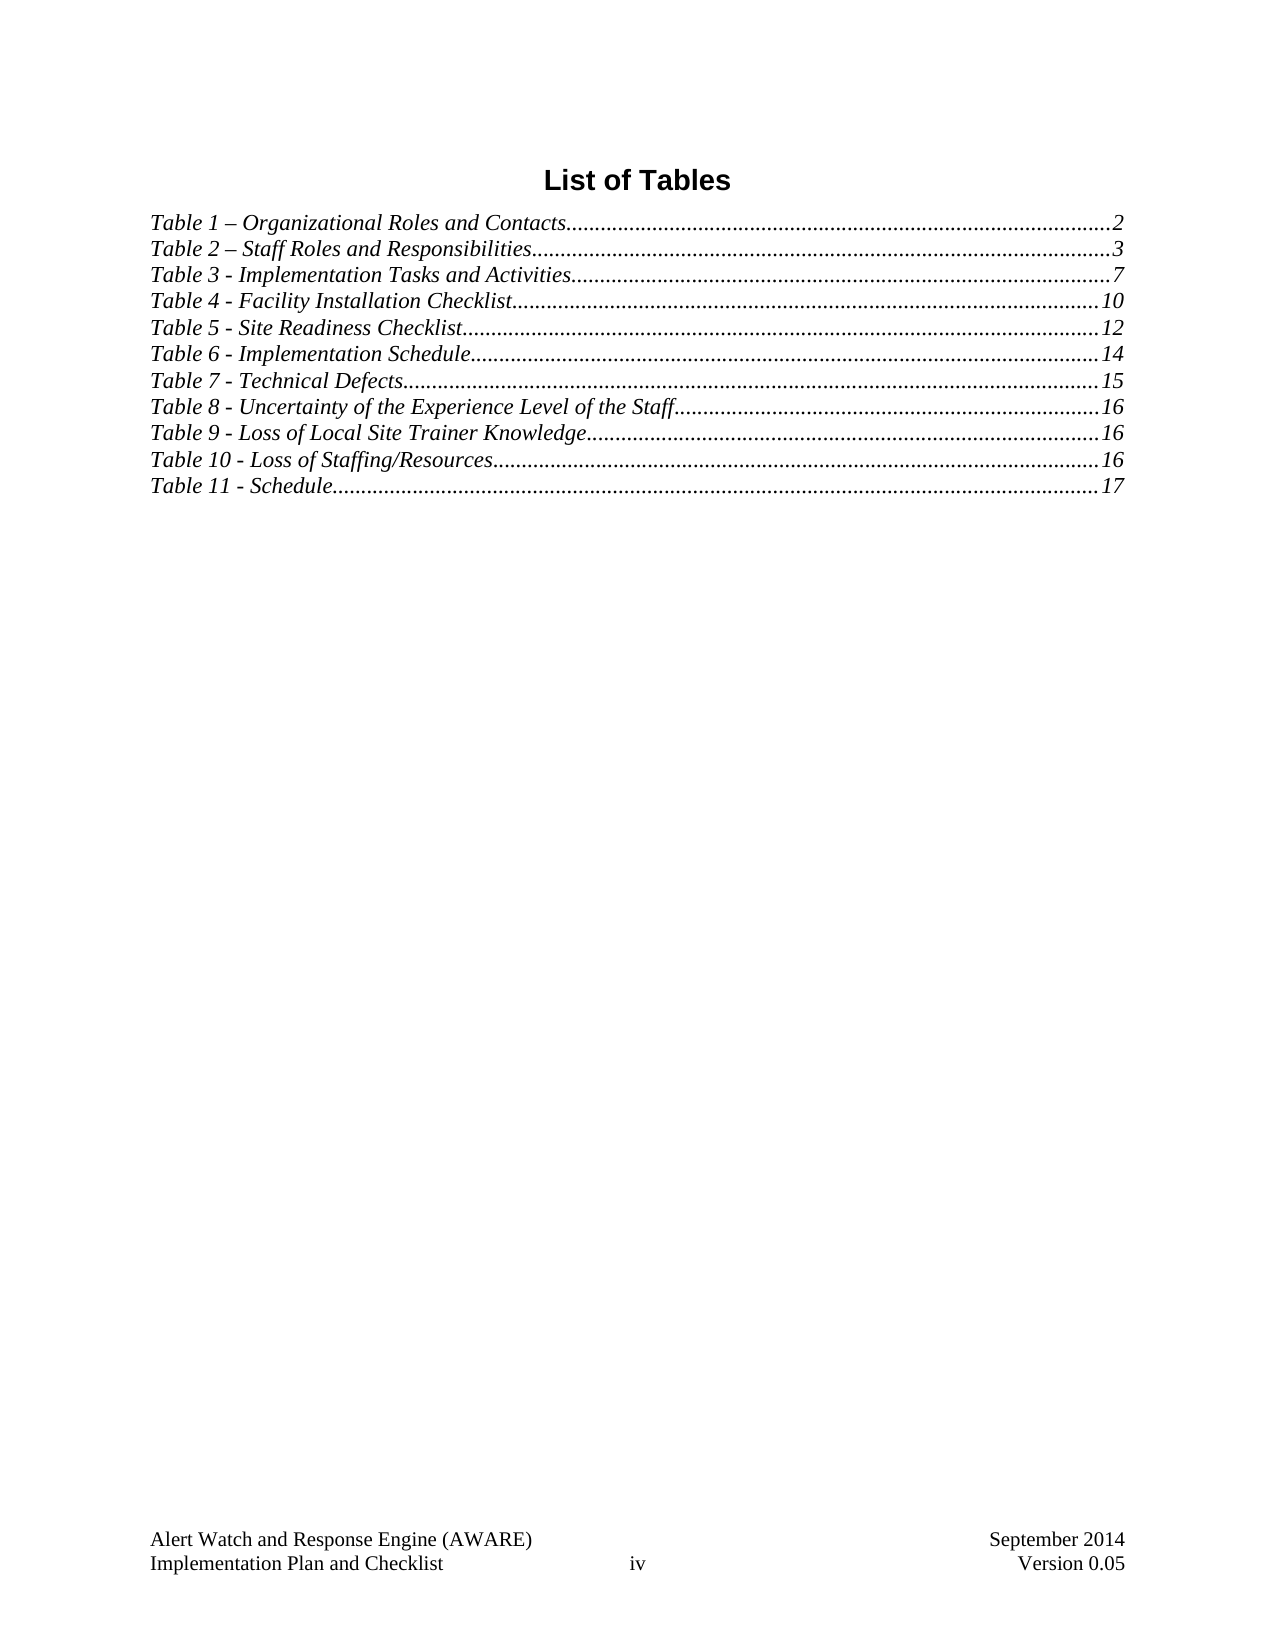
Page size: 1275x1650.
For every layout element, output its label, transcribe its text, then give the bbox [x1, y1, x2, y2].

text Table 10 - Loss of Staffing/Resources 16 [150, 446, 1125, 472]
text Table 4 - Facility Installation Checklist 10 [150, 288, 1125, 314]
text Table 8 - Uncertainty of the Experience Level of the Staff 16 [150, 393, 1125, 419]
text Table 1 – Organizational Roles and Contacts 2 [150, 208, 1125, 235]
text Table 2 – Staff Roles and Responsibilities 3 [150, 235, 1125, 261]
text Table 9 - Loss of Local Site Trainer Knowledge 16 [150, 419, 1125, 446]
title List of Tables [150, 162, 1125, 196]
text Table 3 - Implementation Tasks and Activities 7 [150, 261, 1125, 288]
text Table 5 - Site Readiness Checklist 12 [150, 314, 1125, 340]
text Table 11 - Schedule 17 [150, 472, 1125, 498]
text Table 6 - Implementation Schedule 14 [150, 340, 1125, 367]
text Table 7 - Technical Defects 15 [150, 367, 1125, 393]
